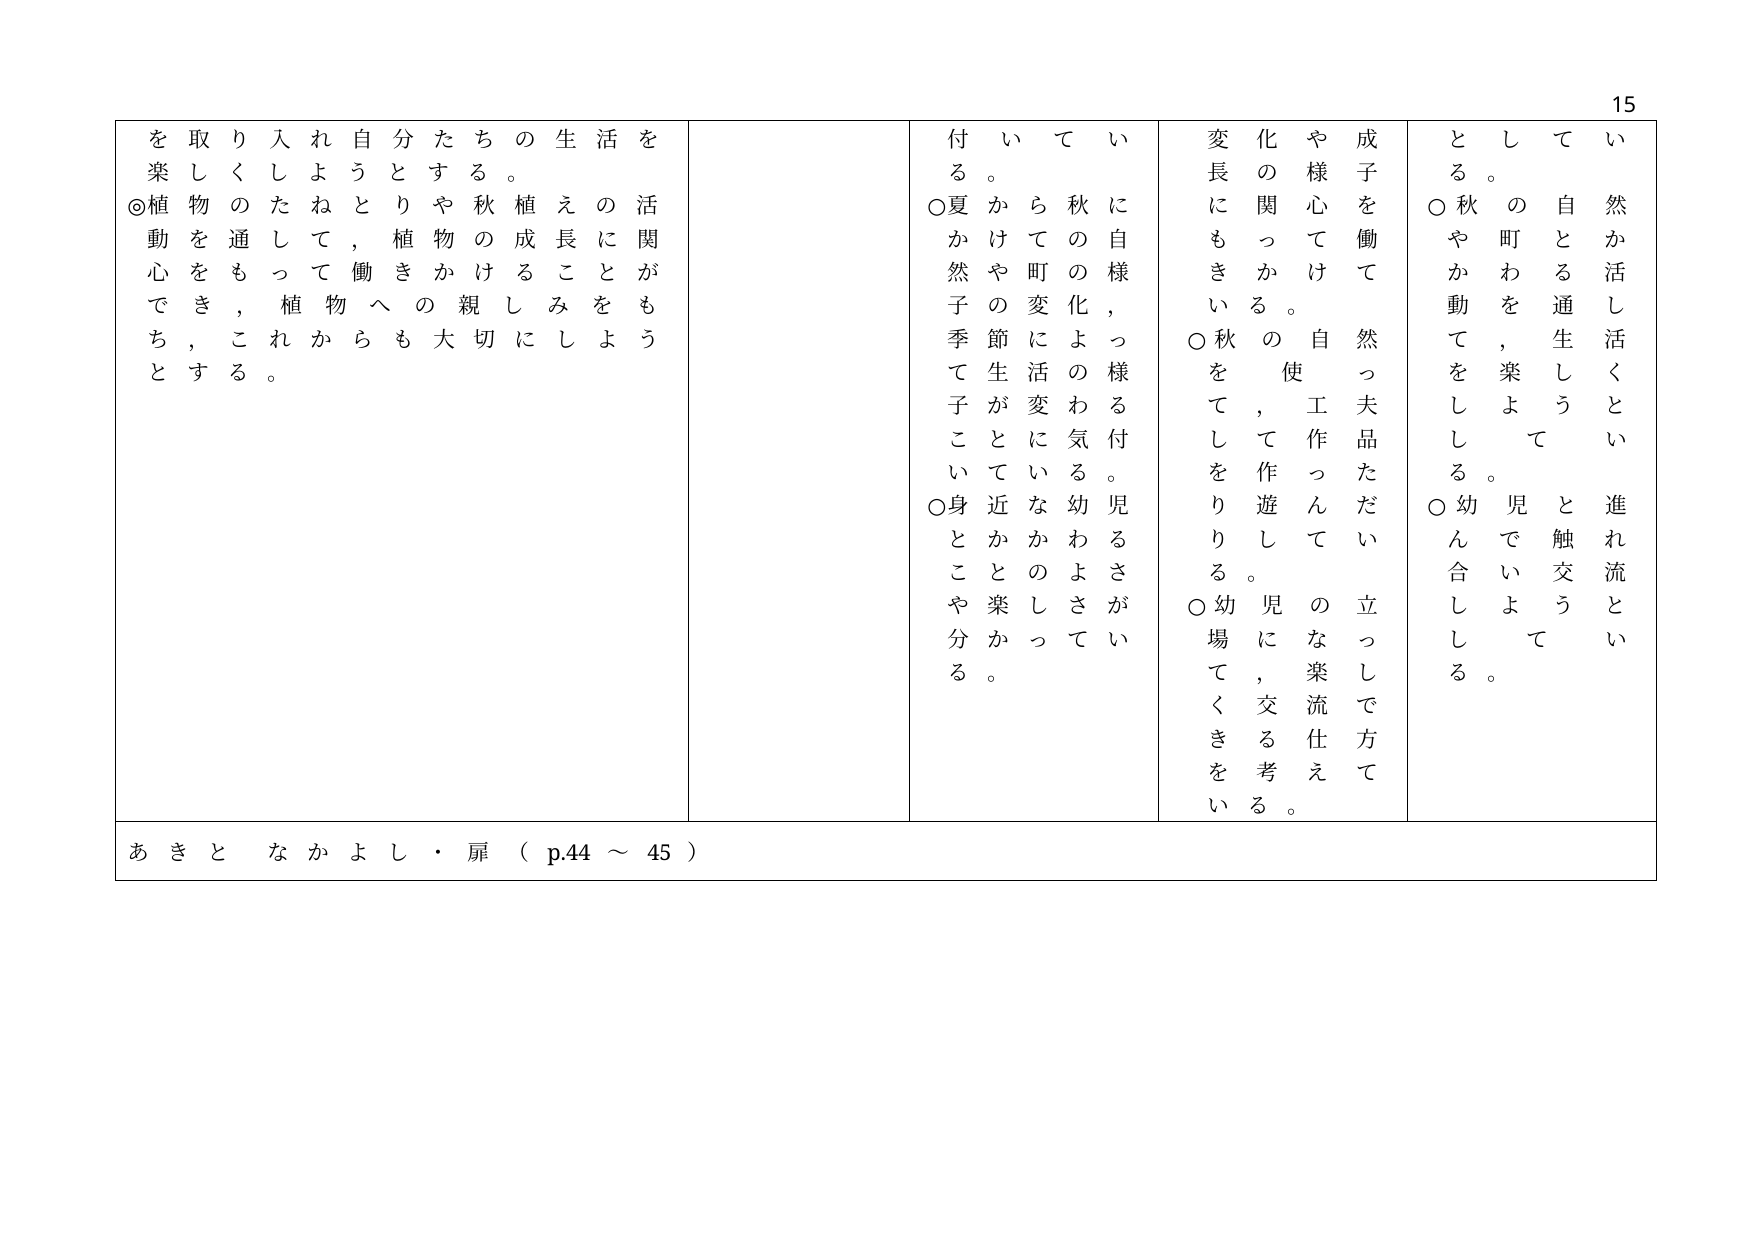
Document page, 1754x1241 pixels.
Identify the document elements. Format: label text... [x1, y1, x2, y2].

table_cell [1159, 121, 1407, 821]
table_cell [910, 121, 1158, 821]
table_cell あきと なかよし・扉（p.44～45） [116, 822, 1656, 880]
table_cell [1408, 121, 1656, 821]
